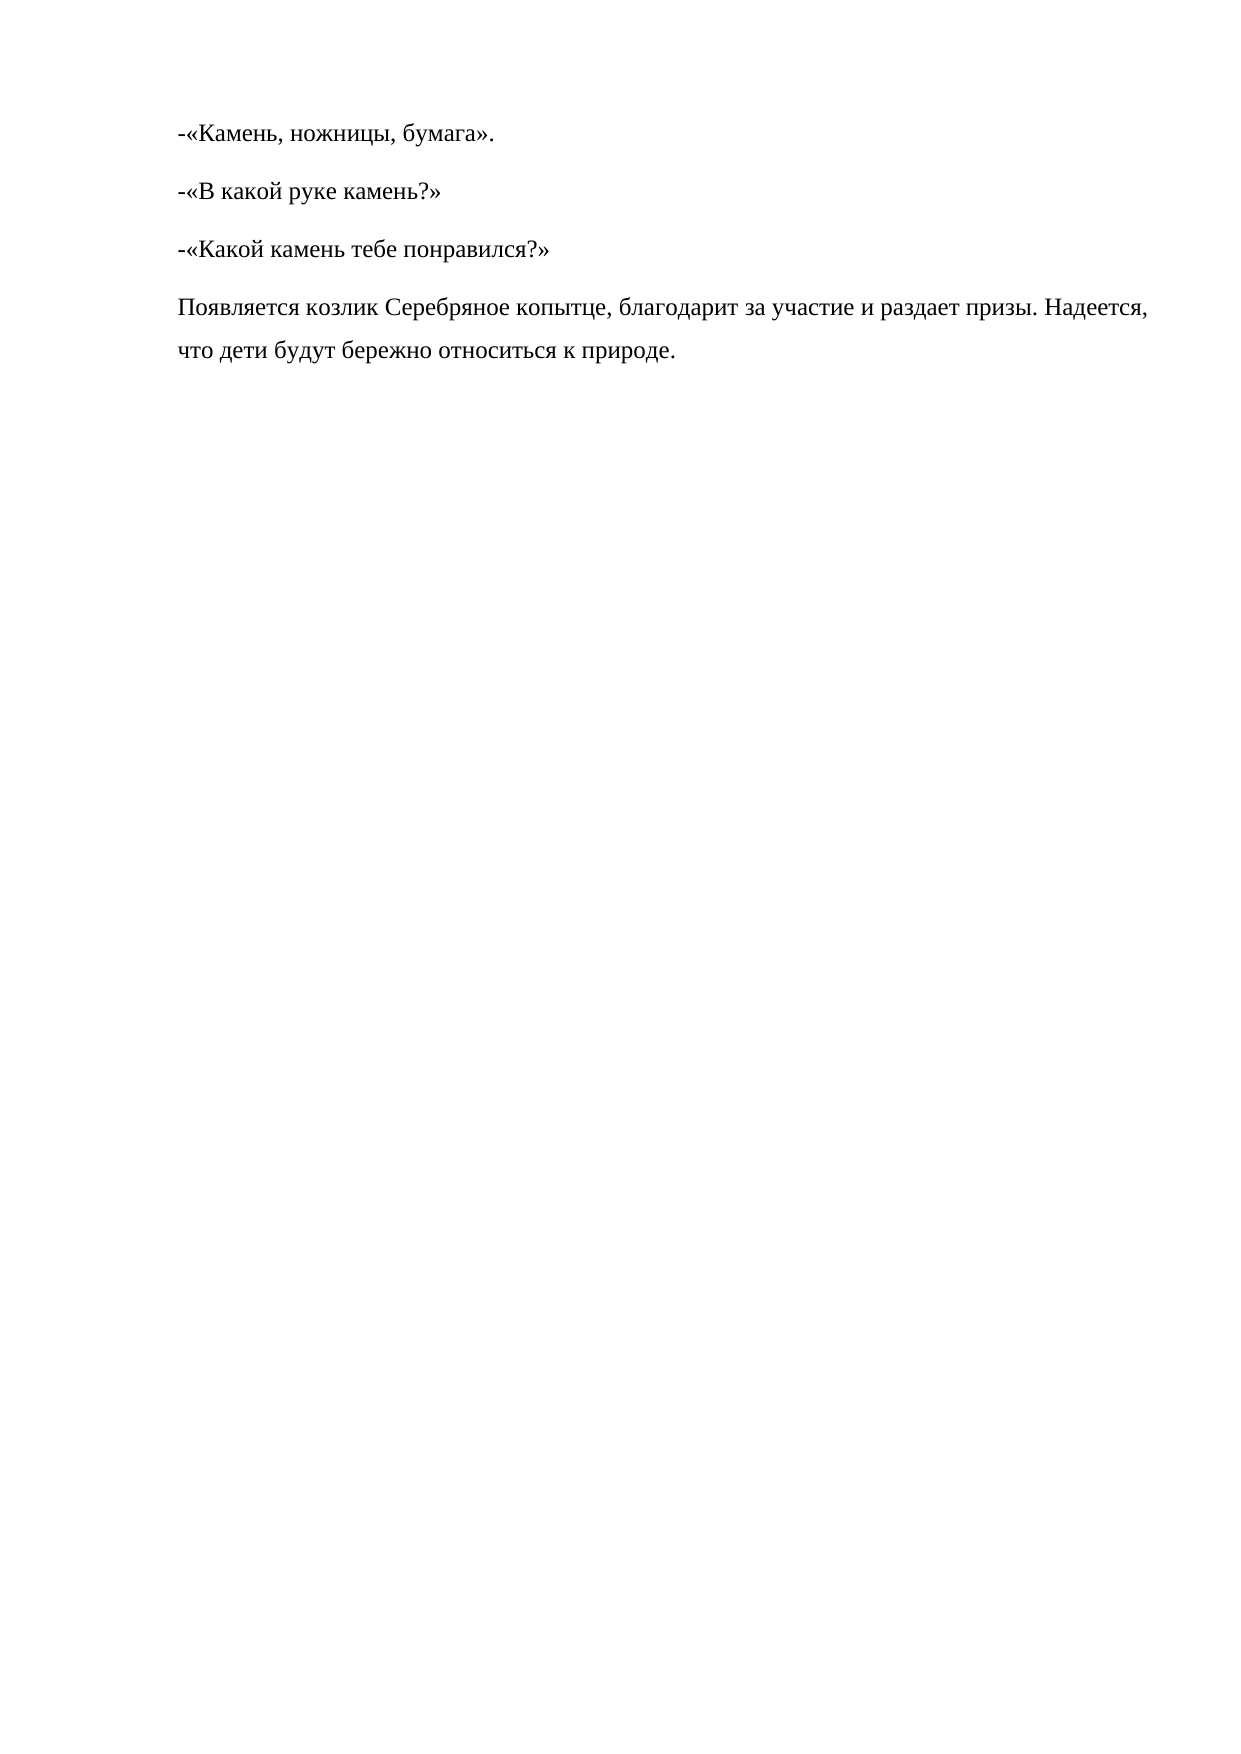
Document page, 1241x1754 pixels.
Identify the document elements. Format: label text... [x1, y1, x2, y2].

text -«В какой руке камень?» [177, 176, 1152, 205]
text Появляется козлик Серебряное копытце, благодарит за участие и раздает призы. Надеется, что дети будут бережно относиться к природе. [177, 292, 1152, 364]
text -«Какой камень тебе понравился?» [177, 234, 1152, 263]
text -«Камень, ножницы, бумага». [177, 118, 1152, 147]
